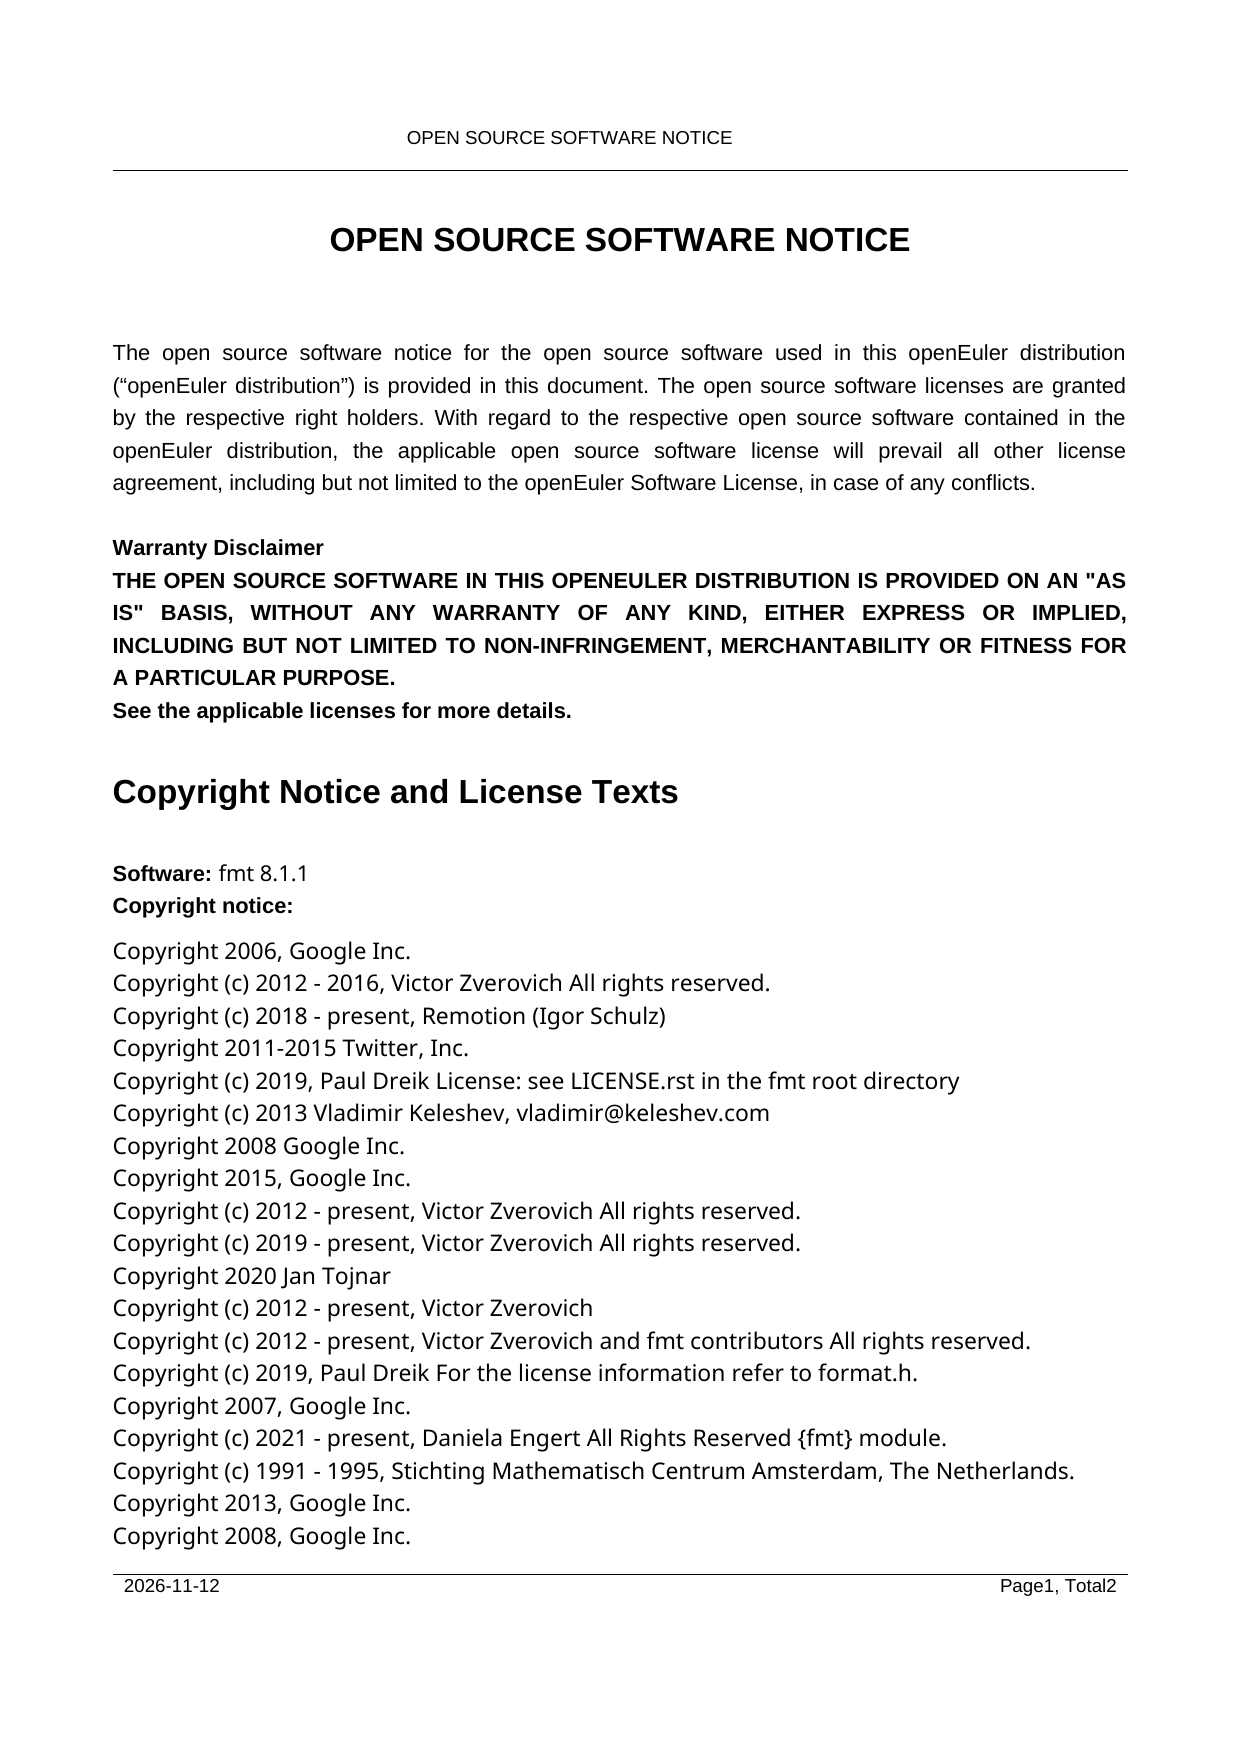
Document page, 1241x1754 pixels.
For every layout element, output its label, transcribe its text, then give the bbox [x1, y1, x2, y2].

title Software: fmt 8.1.1 [112, 856, 1128, 889]
text Warranty Disclaimer [112, 531, 1128, 564]
text THE OPEN SOURCE SOFTWARE IN THIS OPENEULER DISTRIBUTION IS PROVIDED ON AN "AS IS" BASIS, WITHOUT ANY WARRANTY OF ANY KIND, EITHER EXPRESS OR IMPLIED, INCLUDING BUT NOT LIMITED TO NON-INFRINGEMENT, MERCHANTABILITY OR FITNESS FOR A PARTICULAR PURPOSE. See the applicable licenses for more details. [112, 564, 1128, 726]
text Copyright Notice and License Texts [112, 759, 1128, 824]
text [112, 934, 1128, 1551]
text Copyright notice: [112, 889, 1128, 921]
text The open source software notice for the open source software used in this openEuler distribution (“openEuler distribution”) is provided in this document. The open source software licenses are granted by the respective right holders. With regard to the respective open source software contained in the openEuler distribution, the applicable open source software license will prevail all other license agreement, including but not limited to the openEuler Software License, in case of any conflicts. [112, 336, 1128, 499]
text OPEN SOURCE SOFTWARE NOTICE [112, 206, 1128, 271]
